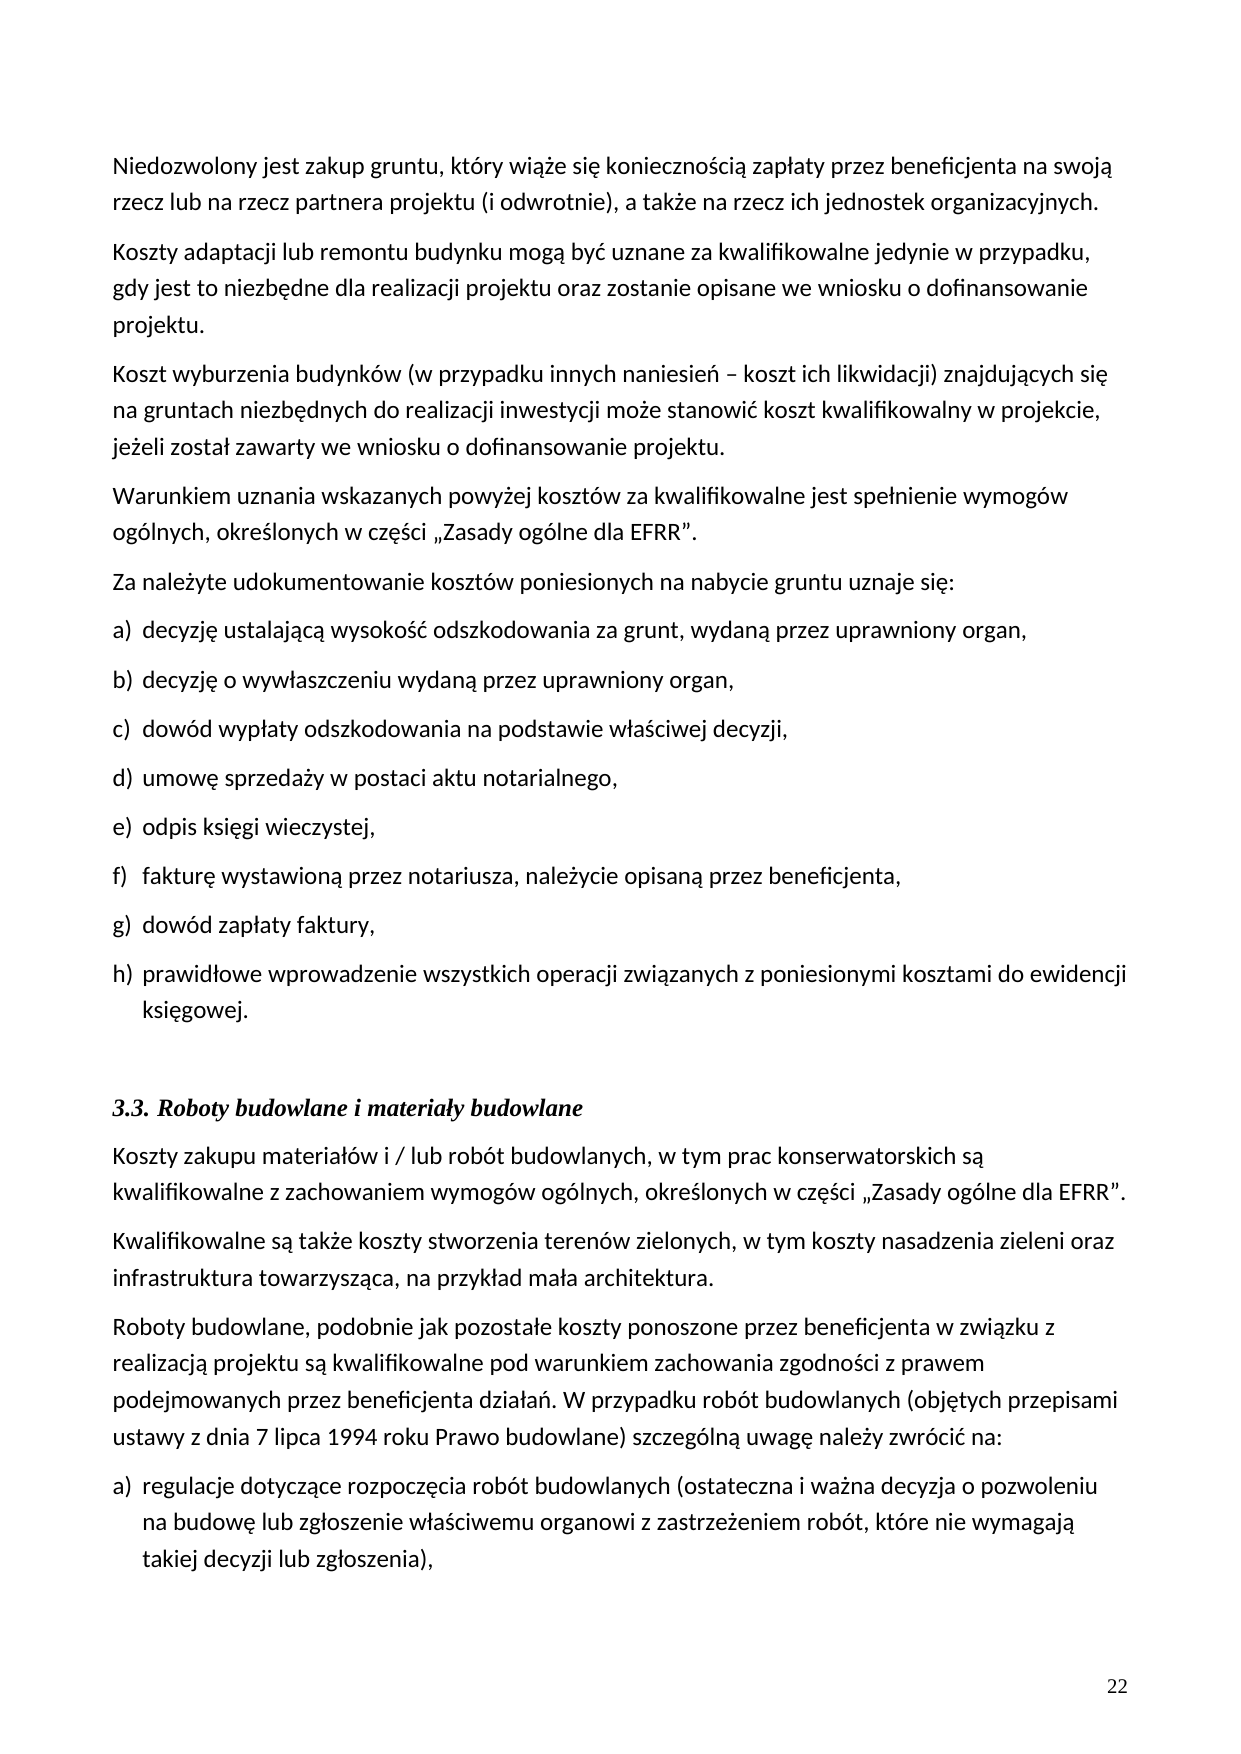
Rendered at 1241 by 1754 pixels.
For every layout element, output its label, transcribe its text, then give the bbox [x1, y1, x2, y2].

subtitle Roboty budowlane i materiały budowlane [112, 1093, 1128, 1122]
list odpis księgi wieczystej, [112, 811, 1128, 841]
text Koszty adaptacji lub remontu budynku mogą być uznane za kwalifikowalne jedynie w przypadku, gdy jest to niezbędne dla realizacji projektu oraz zostanie opisane we wniosku o dofinansowanie projektu. [112, 236, 1128, 339]
list decyzję ustalającą wysokość odszkodowania za grunt, wydaną przez uprawniony organ, [112, 615, 1128, 645]
text Kwalifikowalne są także koszty stworzenia terenów zielonych, w tym koszty nasadzenia zieleni oraz infrastruktura towarzysząca, na przykład mała architektura. [112, 1225, 1128, 1292]
list decyzję o wywłaszczeniu wydaną przez uprawniony organ, [112, 664, 1128, 694]
text Roboty budowlane, podobnie jak pozostałe koszty ponoszone przez beneficjenta w związku z realizacją projektu są kwalifikowalne pod warunkiem zachowania zgodności z prawem podejmowanych przez beneficjenta działań. W przypadku robót budowlanych (objętych przepisami ustawy z dnia 7 lipca 1994 roku Prawo budowlane) szczególną uwagę należy zwrócić na: [112, 1311, 1128, 1451]
list dowód zapłaty faktury, [112, 909, 1128, 939]
list prawidłowe wprowadzenie wszystkich operacji związanych z poniesionymi kosztami do ewidencji księgowej. [112, 958, 1128, 1025]
text Koszty zakupu materiałów i / lub robót budowlanych, w tym prac konserwatorskich są kwalifikowalne z zachowaniem wymogów ogólnych, określonych w części „Zasady ogólne dla EFRR”. [112, 1140, 1128, 1207]
text Za należyte udokumentowanie kosztów poniesionych na nabycie gruntu uznaje się: [112, 566, 1128, 596]
list regulacje dotyczące rozpoczęcia robót budowlanych (ostateczna i ważna decyzja o pozwoleniu na budowę lub zgłoszenie właściwemu organowi z zastrzeżeniem robót, które nie wymagają takiej decyzji lub zgłoszenia), [112, 1470, 1128, 1573]
text Niedozwolony jest zakup gruntu, który wiąże się koniecznością zapłaty przez beneficjenta na swoją rzecz lub na rzecz partnera projektu (i odwrotnie), a także na rzecz ich jednostek organizacyjnych. [112, 150, 1128, 217]
list dowód wypłaty odszkodowania na podstawie właściwej decyzji, [112, 713, 1128, 743]
list fakturę wystawioną przez notariusza, należycie opisaną przez beneficjenta, [112, 860, 1128, 891]
text Warunkiem uznania wskazanych powyżej kosztów za kwalifikowalne jest spełnienie wymogów ogólnych, określonych w części „Zasady ogólne dla EFRR”. [112, 480, 1128, 547]
text Koszt wyburzenia budynków (w przypadku innych naniesień – koszt ich likwidacji) znajdujących się na gruntach niezbędnych do realizacji inwestycji może stanowić koszt kwalifikowalny w projekcie, jeżeli został zawarty we wniosku o dofinansowanie projektu. [112, 358, 1128, 461]
list umowę sprzedaży w postaci aktu notarialnego, [112, 762, 1128, 792]
